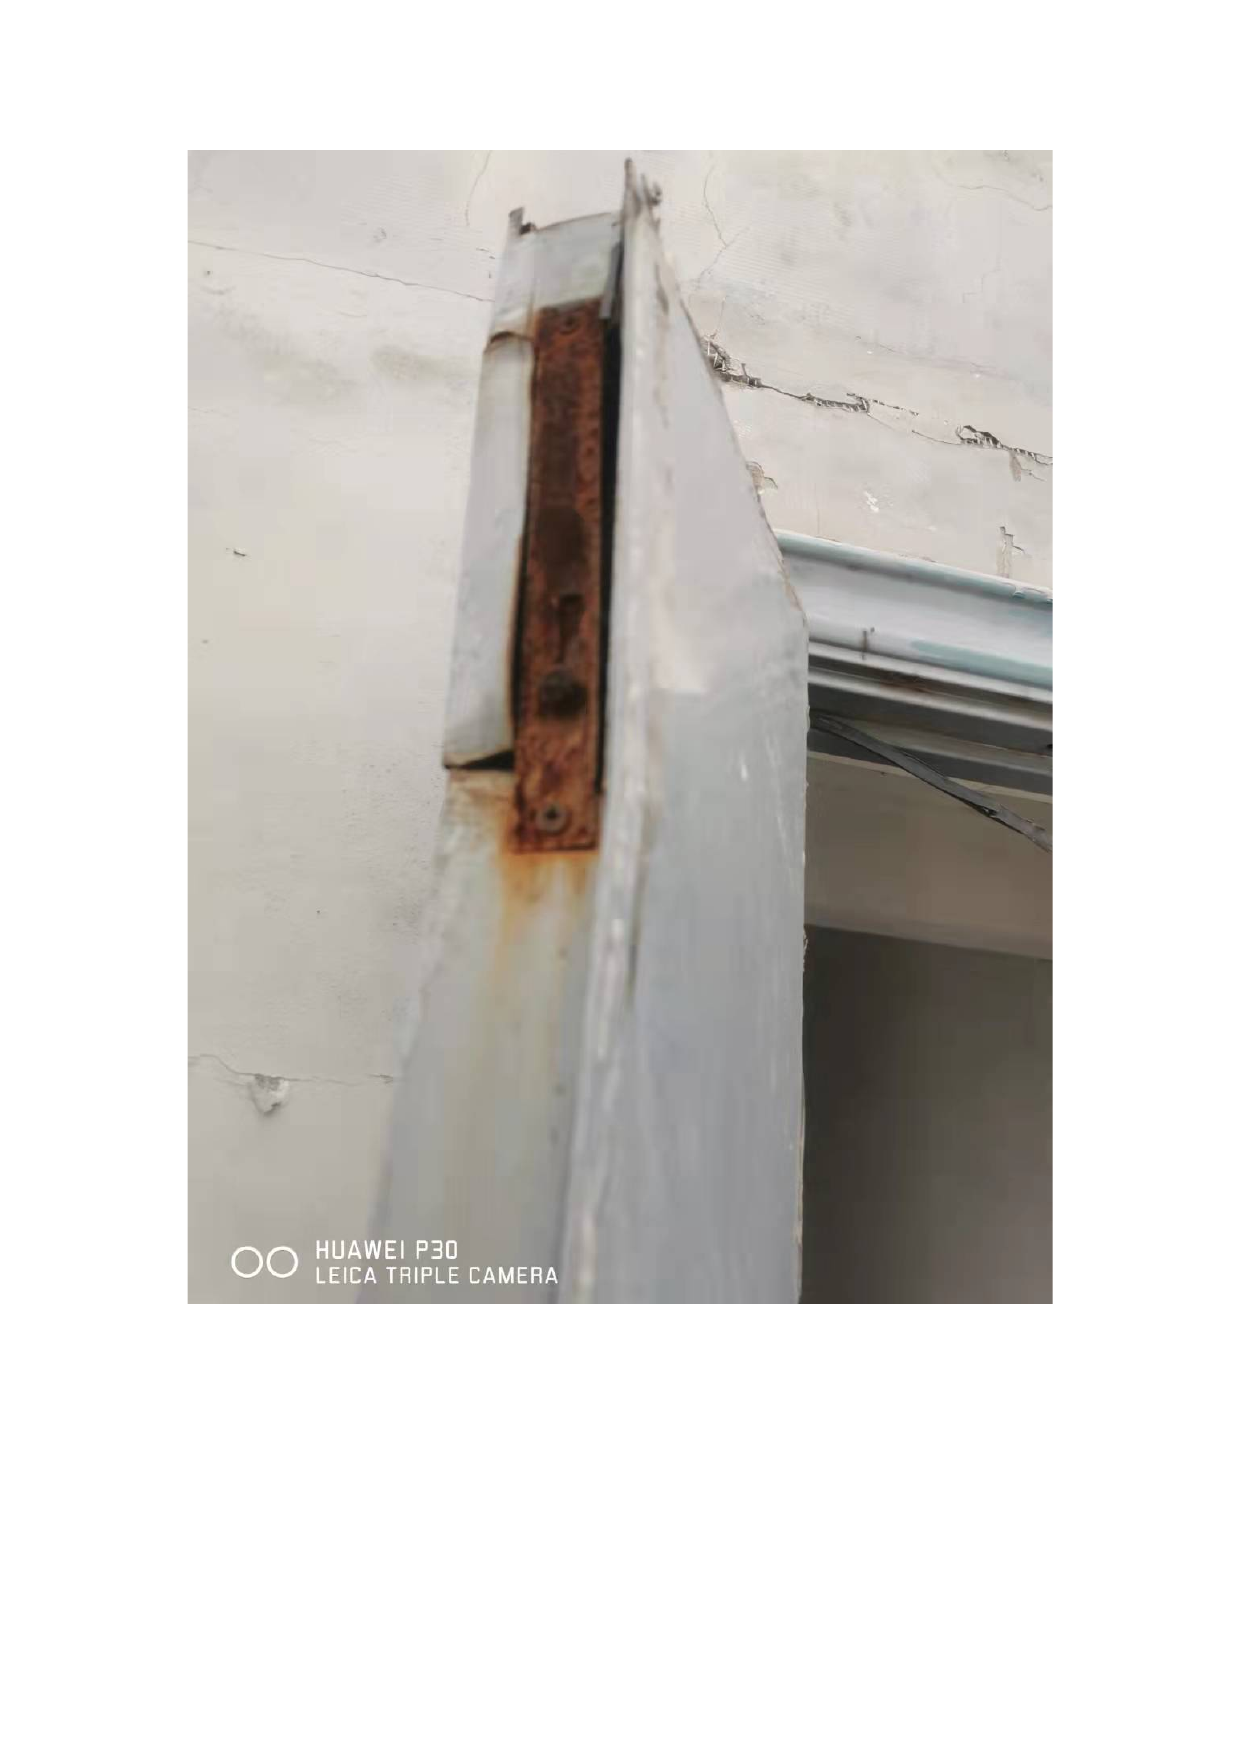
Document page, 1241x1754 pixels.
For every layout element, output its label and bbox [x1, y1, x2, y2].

picture [187, 150, 1053, 1304]
